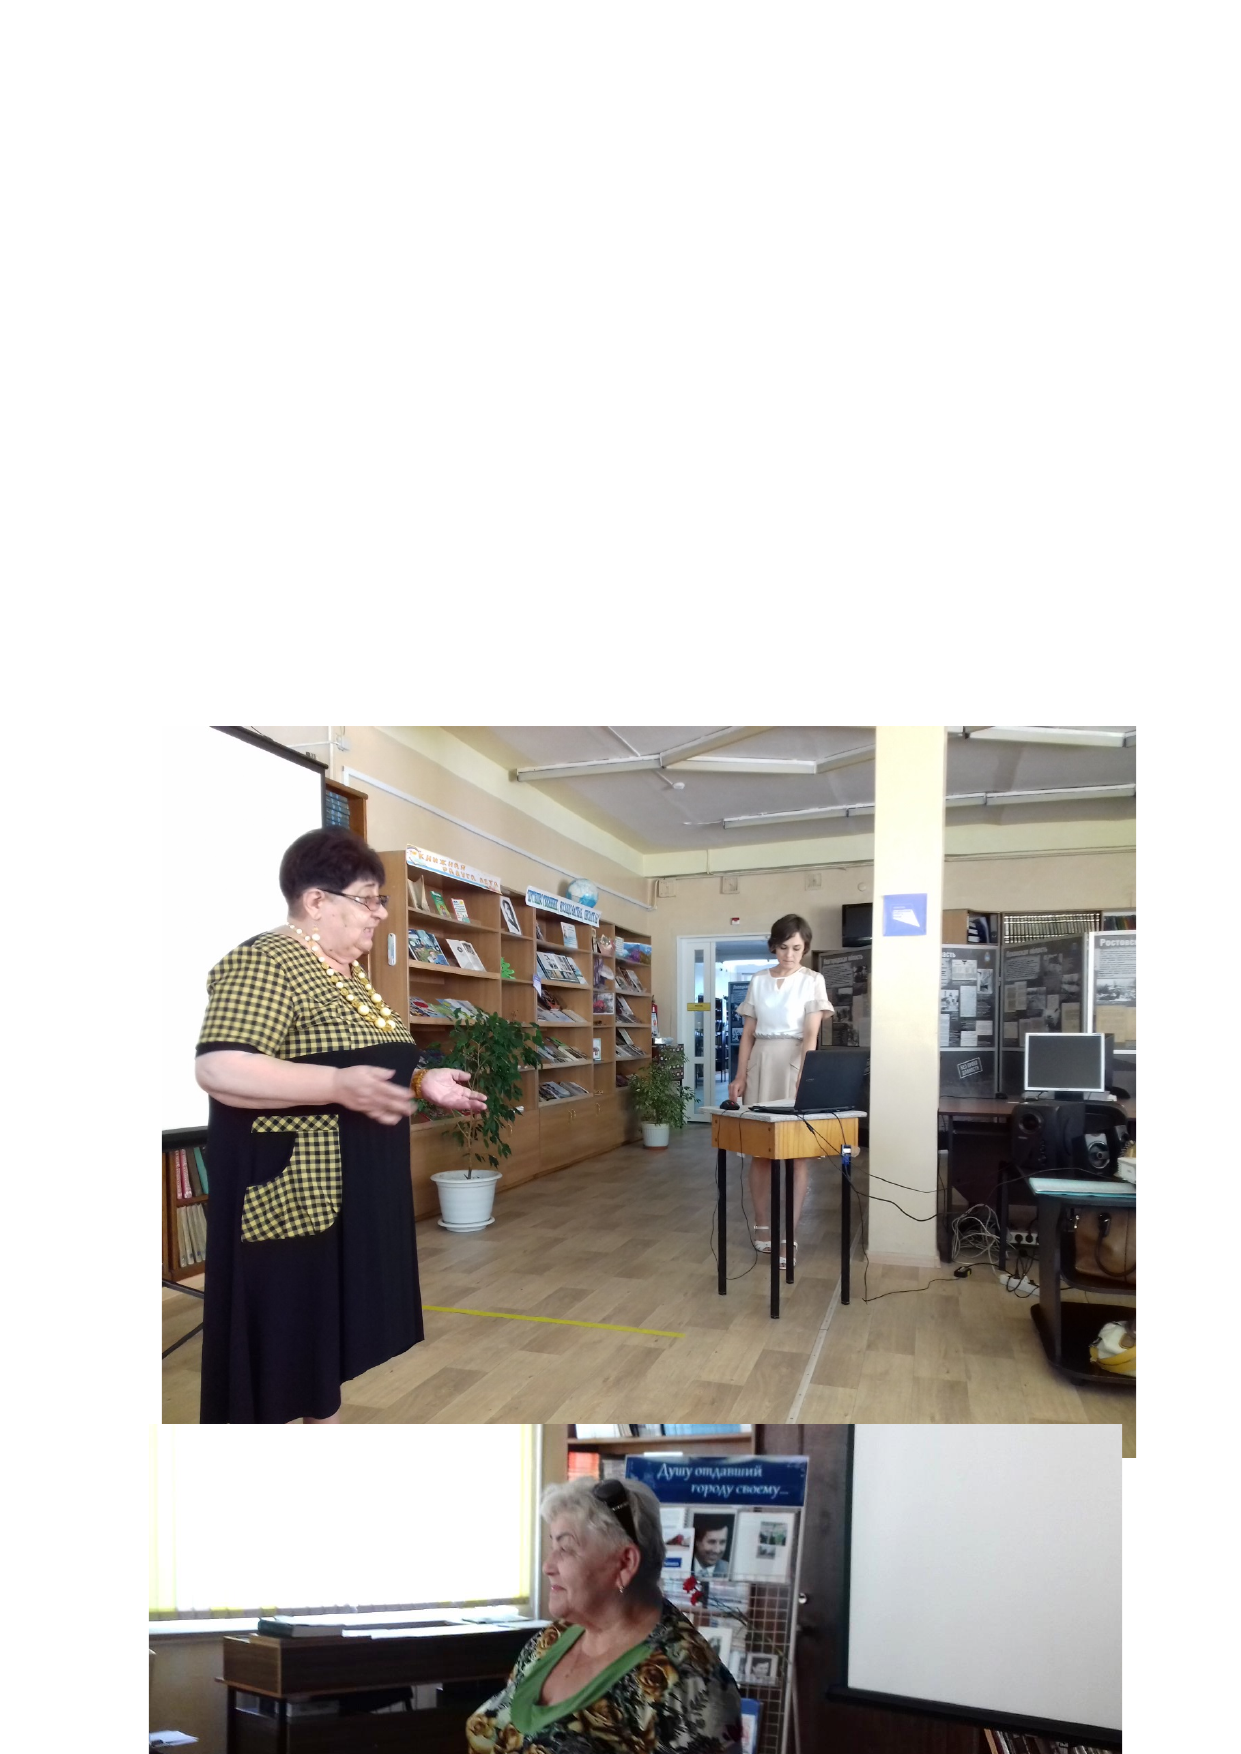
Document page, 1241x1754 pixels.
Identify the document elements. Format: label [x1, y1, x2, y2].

picture [148, 726, 1137, 1754]
